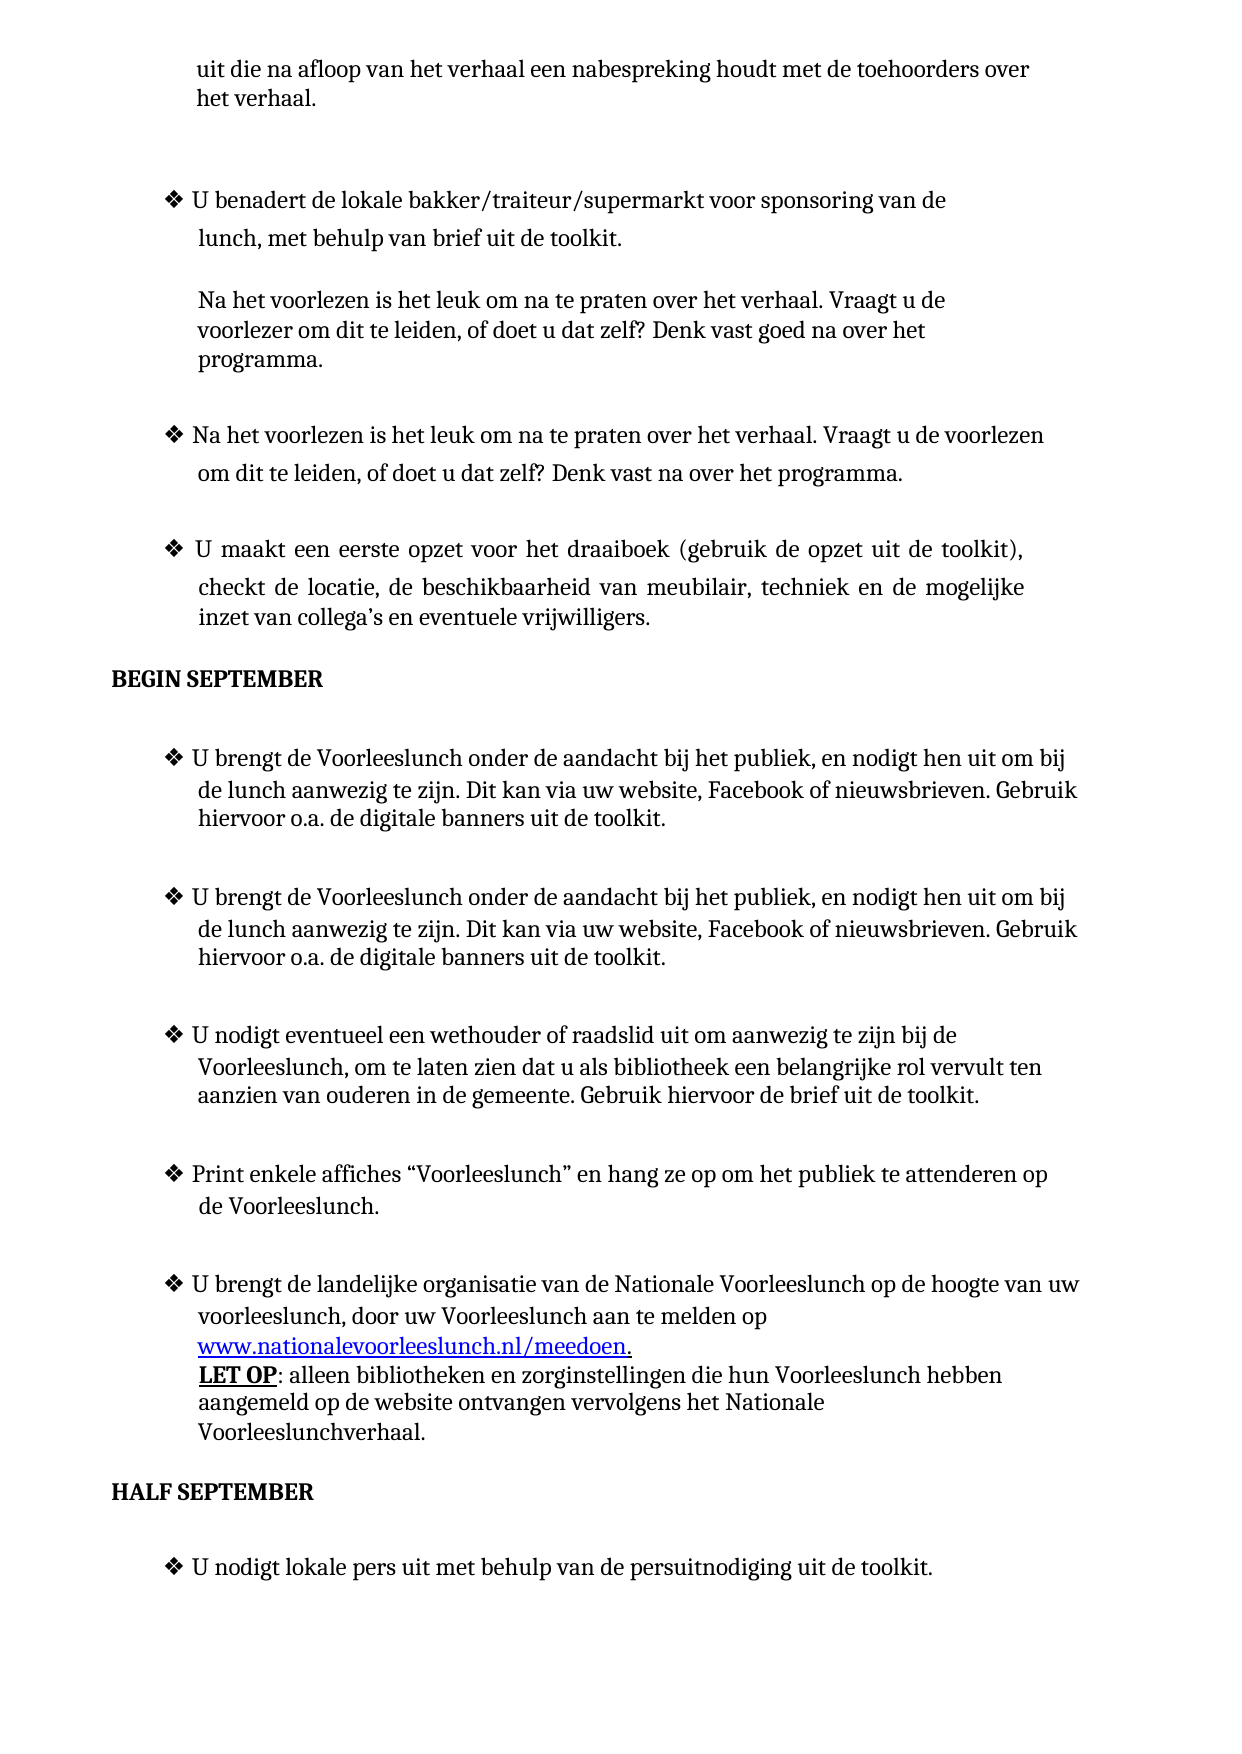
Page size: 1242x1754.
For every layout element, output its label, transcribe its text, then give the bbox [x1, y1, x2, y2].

text ❖ U brengt de landelijke organisatie van de Nationale Voorleeslunch op de hoogte van uw voorleeslunch, door uw Voorleeslunch aan te melden op [163, 1252, 1088, 1331]
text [163, 55, 1045, 112]
text ❖ Na het voorlezen is het leuk om na te praten over het verhaal. Vraagt u de voorlezen om dit te leiden, of doet u dat zelf? Denk vast na over het programma. [163, 407, 1047, 488]
text ❖ U brengt de Voorleeslunch onder de aandacht bij het publiek, en nodigt hen uit om bij de lunch aanwezig te zijn. Dit kan via uw website, Facebook of nieuwsbrieven. Gebruik hiervoor o.a. de digitale banners uit de toolkit. [163, 865, 1079, 972]
text ❖ U benadert de lokale bakker/traiteur/supermarkt voor sponsoring van de lunch, met behulp van brief uit de toolkit. [163, 172, 988, 253]
text BEGIN SEPTEMBER [111, 664, 1093, 693]
text ❖ U nodigt eventueel een wethouder of raadslid uit om aanwezig te zijn bij de Voorleeslunch, om te laten zien dat u als bibliotheek een belangrijke rol vervult ten aanzien van ouderen in de gemeente. Gebruik hiervoor de brief uit de toolkit. [163, 1003, 1081, 1110]
text Na het voorlezen is het leuk om na te praten over het verhaal. Vraagt u de voorlezer om dit te leiden, of doet u dat zelf? Denk vast goed na over het programma. [198, 286, 978, 374]
text ❖ U maakt een eerste opzet voor het draaiboek (gebruik de opzet uit de toolkit), checkt de locatie, de beschikbaarheid van meubilair, techniek en de mogelijke inzet van collega’s en eventuele vrijwilligers. [163, 521, 1025, 631]
text HALF SEPTEMBER [111, 1478, 1093, 1507]
text www.nationalevoorleeslunch.nl/meedoen. [198, 1332, 1093, 1360]
text ❖ U brengt de Voorleeslunch onder de aandacht bij het publiek, en nodigt hen uit om bij de lunch aanwezig te zijn. Dit kan via uw website, Facebook of nieuwsbrieven. Gebruik hiervoor o.a. de digitale banners uit de toolkit. [163, 726, 1079, 833]
text ❖ Print enkele affiches “Voorleeslunch” en hang ze op om het publiek te attenderen op de Voorleeslunch. [163, 1142, 1059, 1221]
text Voorleeslunchverhaal. [198, 1418, 1093, 1447]
text ❖ U nodigt lokale pers uit met behulp van de persuitnodiging uit de toolkit. [163, 1539, 1093, 1590]
text LET OP: alleen bibliotheken en zorginstellingen die hun Voorleeslunch hebben aangemeld op de website ontvangen vervolgens het Nationale [198, 1361, 1038, 1417]
